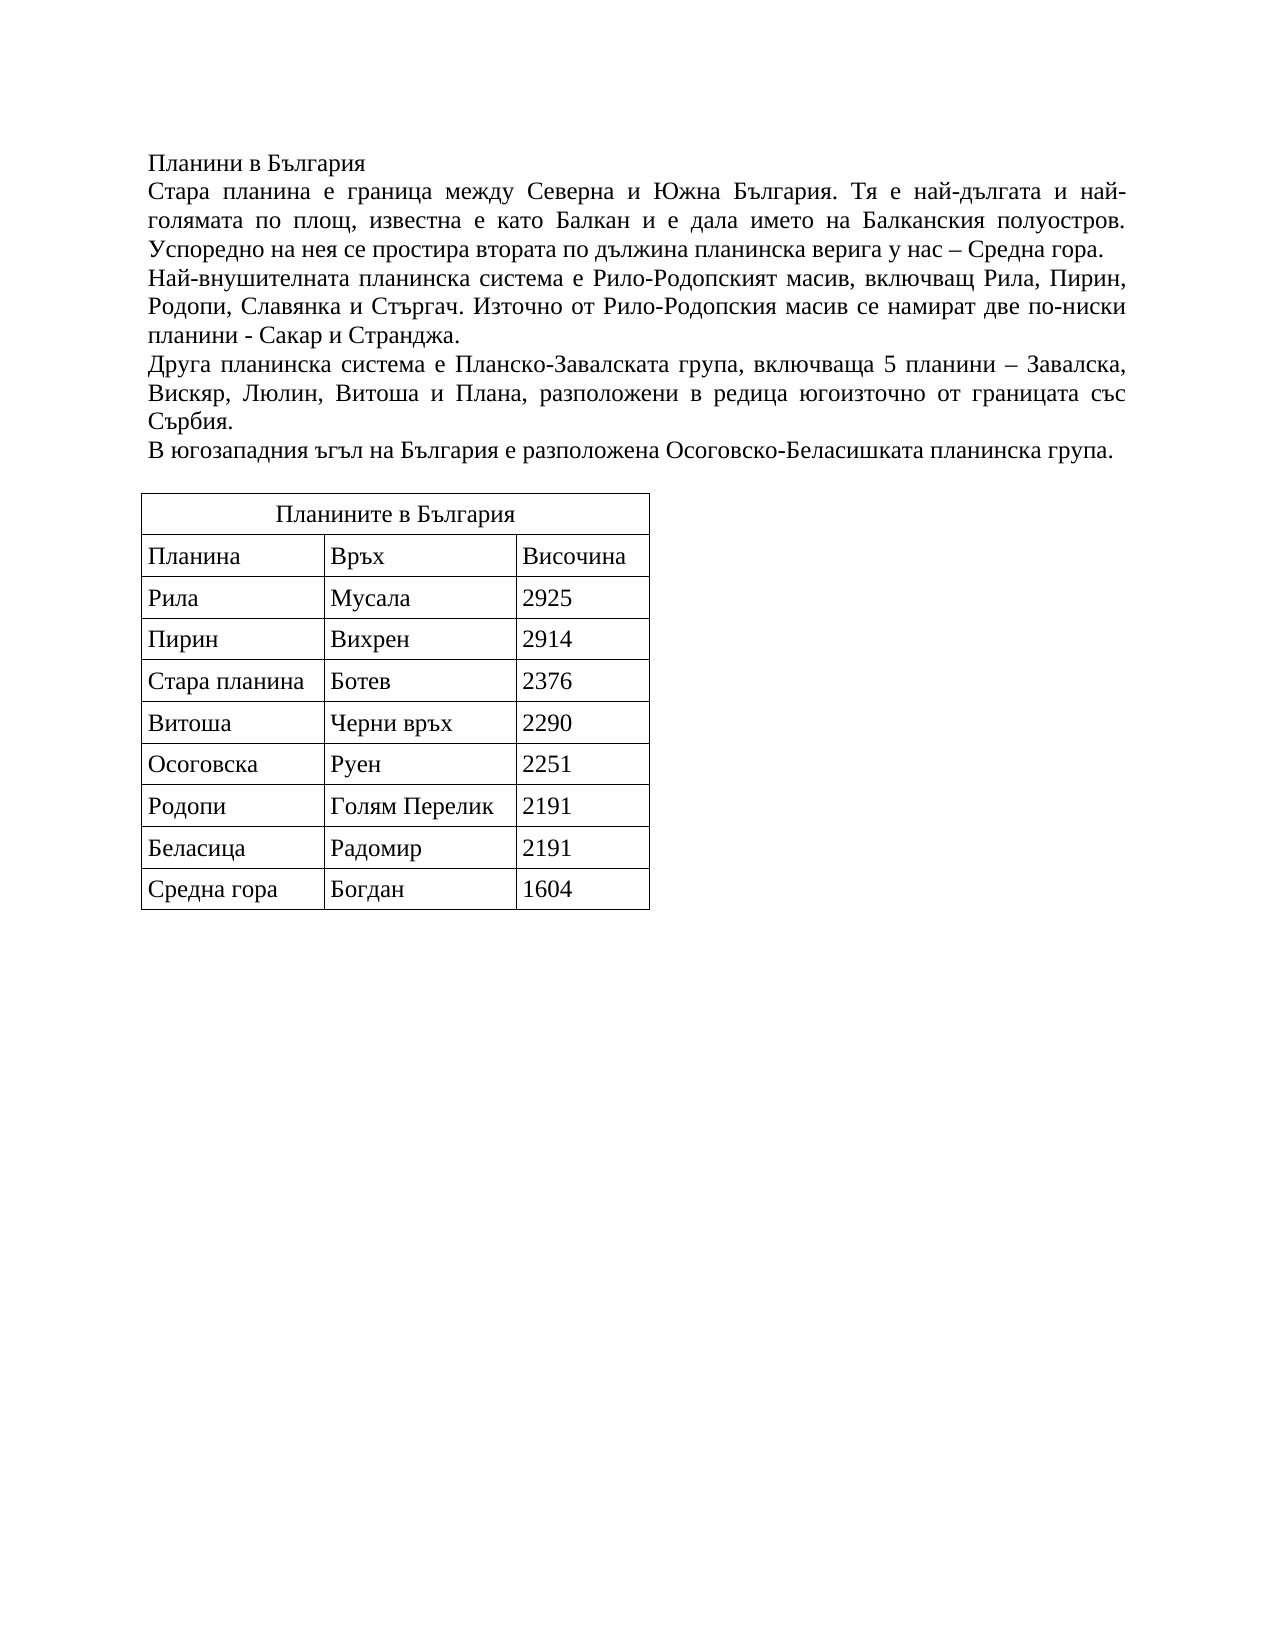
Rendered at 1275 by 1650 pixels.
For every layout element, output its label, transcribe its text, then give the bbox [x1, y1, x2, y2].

table_cell Мусала [325, 577, 516, 618]
table_cell Родопи [142, 785, 324, 826]
table_cell Руен [325, 744, 516, 784]
table_cell 2914 [517, 619, 649, 659]
table_cell Рила [142, 577, 324, 618]
text Друга планинска система е Планско-Завалската група, включваща 5 планини – Завалска, Вискяр, Люлин, Витоша и Плана, разположени в редица югоизточно от границата със Сърбия. [148, 349, 1127, 435]
table_cell 2290 [517, 702, 649, 743]
table_cell Голям Перелик [325, 785, 516, 826]
table_header Планините в България [142, 494, 649, 534]
table_cell Стара планина [142, 660, 324, 701]
table_cell Връх [325, 535, 516, 576]
table_cell Планина [142, 535, 324, 576]
text Най-внушителната планинска система е Рило-Родопският масив, включващ Рила, Пирин, Родопи, Славянка и Стъргач. Източно от Рило-Родопския масив се намират две по-ниски планини - Сакар и Странджа. [148, 263, 1127, 349]
table_cell Радомир [325, 827, 516, 868]
table_cell Пирин [142, 619, 324, 659]
table_cell Средна гора [142, 869, 324, 909]
table_cell Осоговска [142, 744, 324, 784]
table_cell 2376 [517, 660, 649, 701]
table_cell 2191 [517, 827, 649, 868]
text Стара планина е граница между Северна и Южна България. Тя е най-дългата и най-голямата по площ, известна е като Балкан и е дала името на Балканския полуостров. Успоредно на нея се простира втората по дължина планинска верига у нас – Средна гора. [148, 176, 1127, 263]
table_cell 2925 [517, 577, 649, 618]
table_cell Витоша [142, 702, 324, 743]
table_cell Височина [517, 535, 649, 576]
table_cell Беласица [142, 827, 324, 868]
table_cell 2191 [517, 785, 649, 826]
table_cell Ботев [325, 660, 516, 701]
table_cell Вихрен [325, 619, 516, 659]
table_cell 1604 [517, 869, 649, 909]
table_cell 2251 [517, 744, 649, 784]
text В югозападния ъгъл на България е разположена Осоговско-Беласишката планинска група. [148, 435, 1127, 464]
table_cell Богдан [325, 869, 516, 909]
table_cell Черни връх [325, 702, 516, 743]
text Планини в България [148, 148, 1127, 176]
